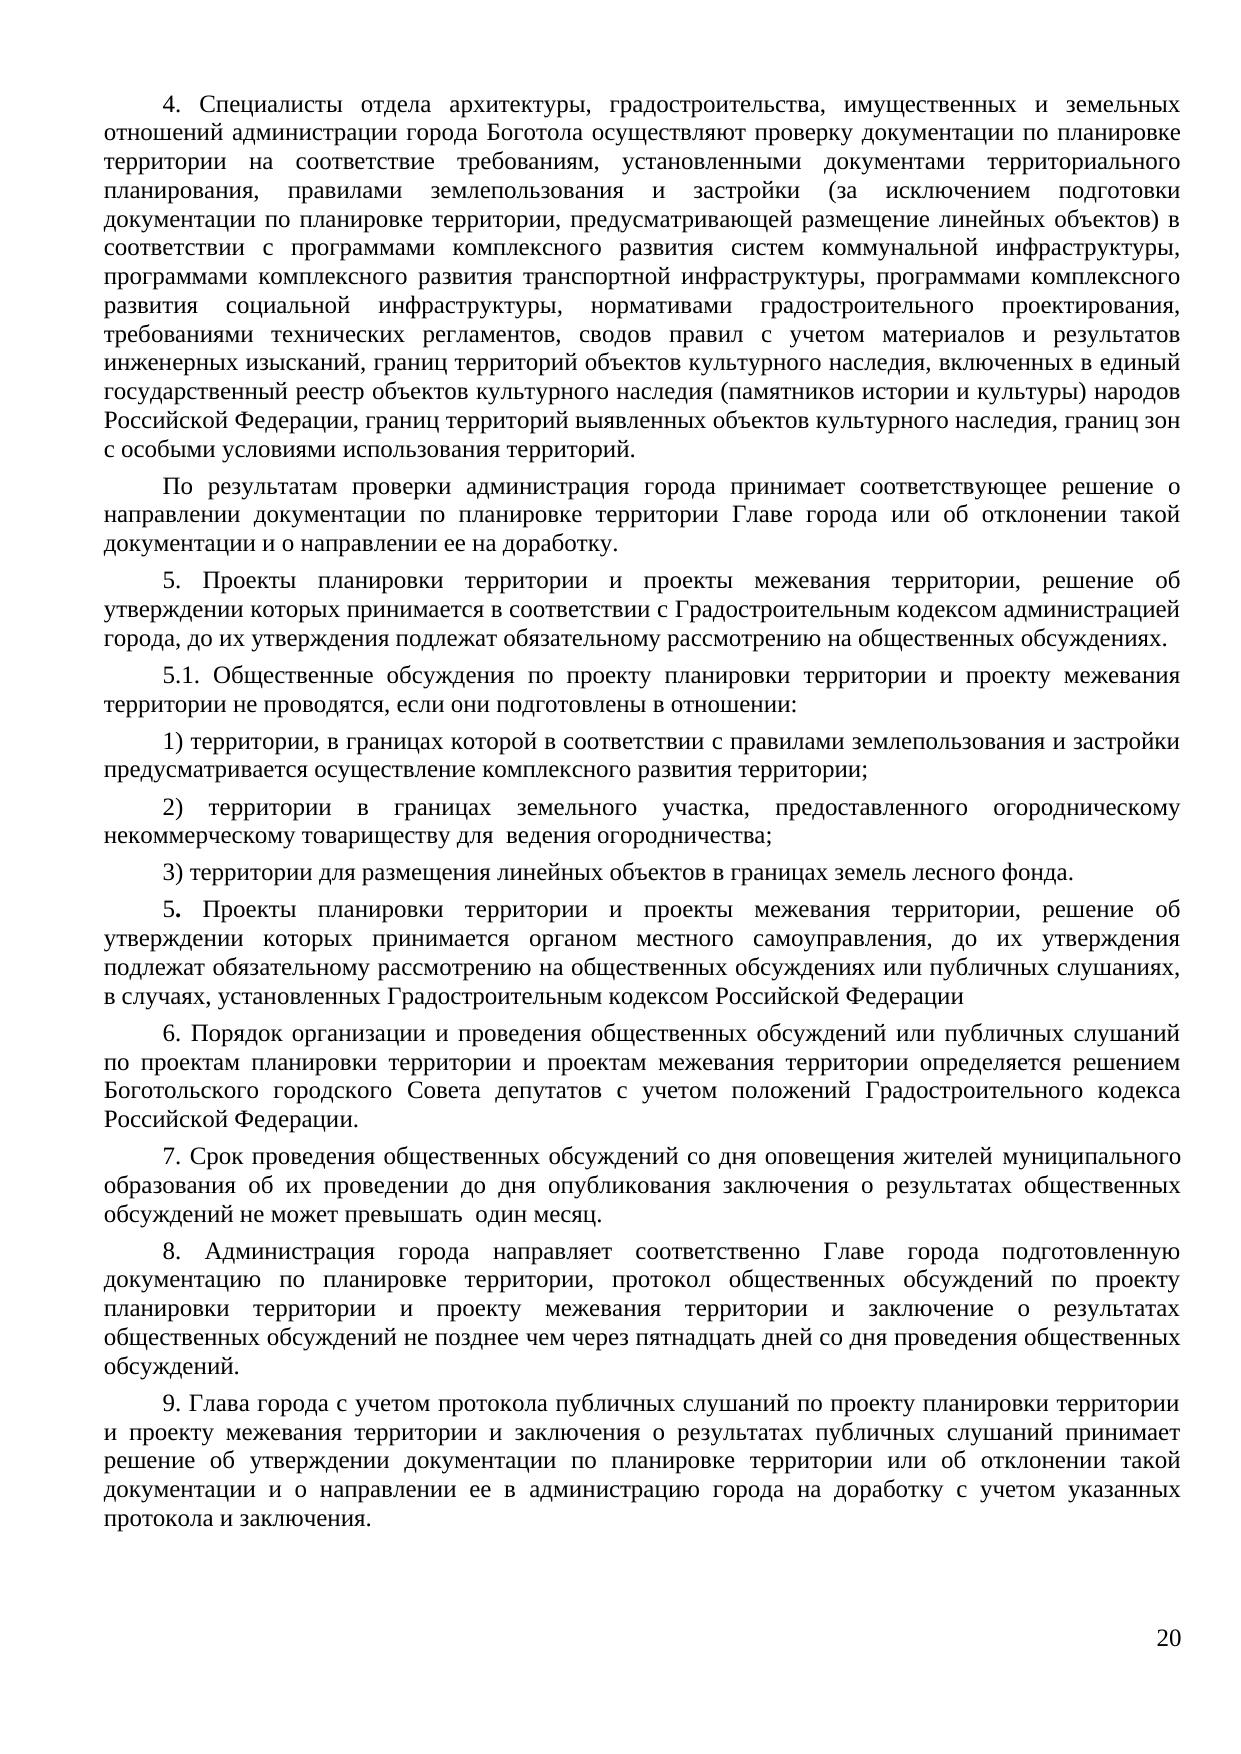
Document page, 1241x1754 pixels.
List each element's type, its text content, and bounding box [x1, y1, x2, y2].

text 5.1. Общественные обсуждения по проекту планировки территории и проекту межевания территории не проводятся, если они подготовлены в отношении: [103, 660, 1181, 717]
text По результатам проверки администрация города принимает соответствующее решение о направлении документации по планировке территории Главе города или об отклонении такой документации и о направлении ее на доработку. [103, 471, 1181, 557]
text 5. Проекты планировки территории и проекты межевания территории, решение об утверждении которых принимается органом местного самоуправления, до их утверждения подлежат обязательному рассмотрению на общественных обсуждениях или публичных слушаниях, в случаях, установленных Градостроительным кодексом Российской Федерации [103, 894, 1181, 1009]
text 2) территории в границах земельного участка, предоставленного огородническому некоммерческому товариществу для ведения огородничества; [103, 792, 1181, 849]
text 3) территории для размещения линейных объектов в границах земель лесного фонда. [103, 857, 1181, 886]
text 5. Проекты планировки территории и проекты межевания территории, решение об утверждении которых принимается в соответствии с Градостроительным кодексом администрацией города, до их утверждения подлежат обязательному рассмотрению на общественных обсуждениях. [103, 565, 1181, 652]
text 4. Специалисты отдела архитектуры, градостроительства, имущественных и земельных отношений администрации города Боготола осуществляют проверку документации по планировке территории на соответствие требованиям, установленными документами территориального планирования, правилами землепользования и застройки (за исключением подготовки документации по планировке территории, предусматривающей размещение линейных объектов) в соответствии с программами комплексного развития систем коммунальной инфраструктуры, программами комплексного развития транспортной инфраструктуры, программами комплексного развития социальной инфраструктуры, нормативами градостроительного проектирования, требованиями технических регламентов, сводов правил с учетом материалов и результатов инженерных изысканий, границ территорий объектов культурного наследия, включенных в единый государственный реестр объектов культурного наследия (памятников истории и культуры) народов Российской Федерации, границ территорий выявленных объектов культурного наследия, границ зон с особыми условиями использования территорий. [103, 89, 1181, 462]
text 8. Администрация города направляет соответственно Главе города подготовленную документацию по планировке территории, протокол общественных обсуждений по проекту планировки территории и проекту межевания территории и заключение о результатах общественных обсуждений не позднее чем через пятнадцать дней со дня проведения общественных обсуждений. [103, 1236, 1181, 1379]
text 1) территории, в границах которой в соответствии с правилами землепользования и застройки предусматривается осуществление комплексного развития территории; [103, 726, 1181, 783]
text 6. Порядок организации и проведения общественных обсуждений или публичных слушаний по проектам планировки территории и проектам межевания территории определяется решением Боготольского городского Совета депутатов с учетом положений Градостроительного кодекса Российской Федерации. [103, 1018, 1181, 1133]
text 7. Срок проведения общественных обсуждений со дня оповещения жителей муниципального образования об их проведении до дня опубликования заключения о результатах общественных обсуждений не может превышать один месяц. [103, 1141, 1181, 1227]
text 9. Глава города с учетом протокола публичных слушаний по проекту планировки территории и проекту межевания территории и заключения о результатах публичных слушаний принимает решение об утверждении документации по планировке территории или об отклонении такой документации и о направлении ее в администрацию города на доработку с учетом указанных протокола и заключения. [103, 1388, 1181, 1532]
